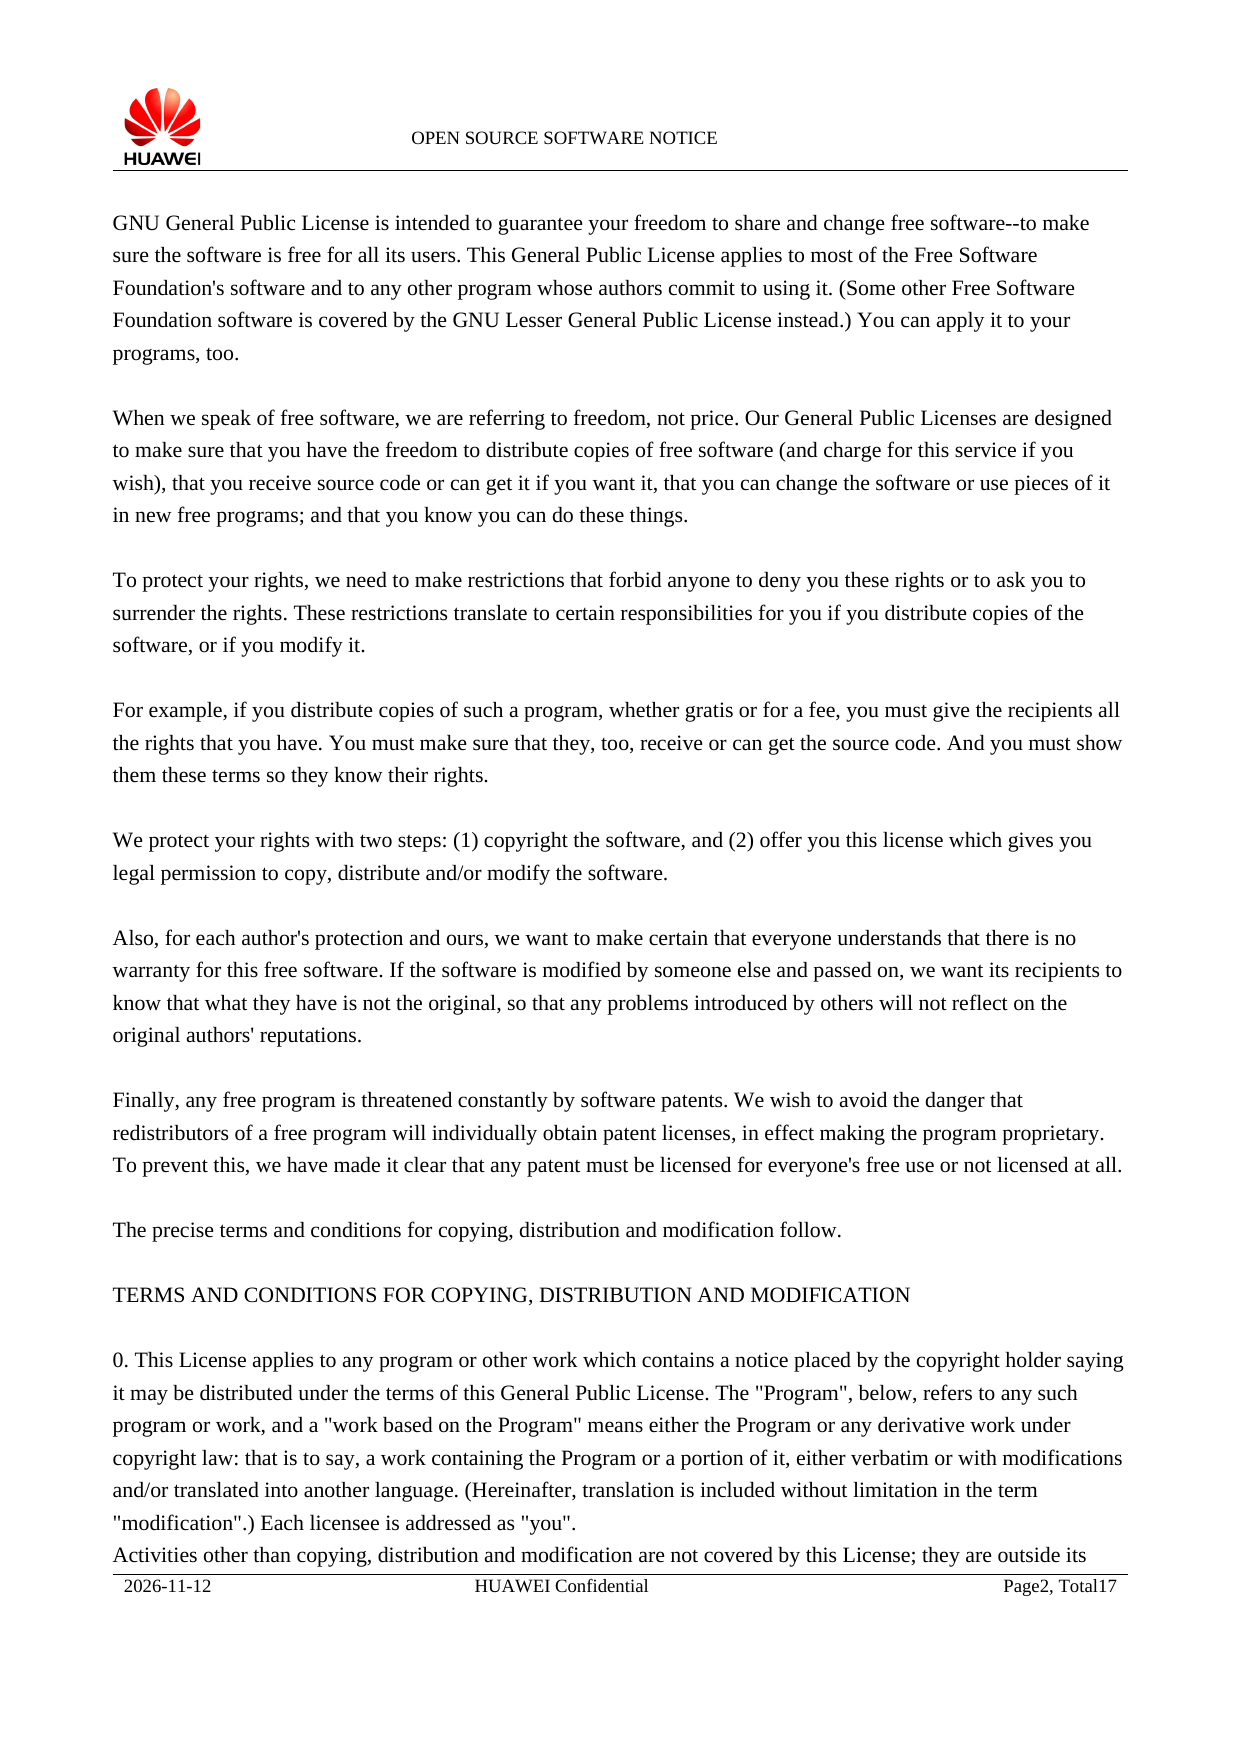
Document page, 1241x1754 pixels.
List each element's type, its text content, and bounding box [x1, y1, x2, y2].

picture [124, 88, 201, 165]
